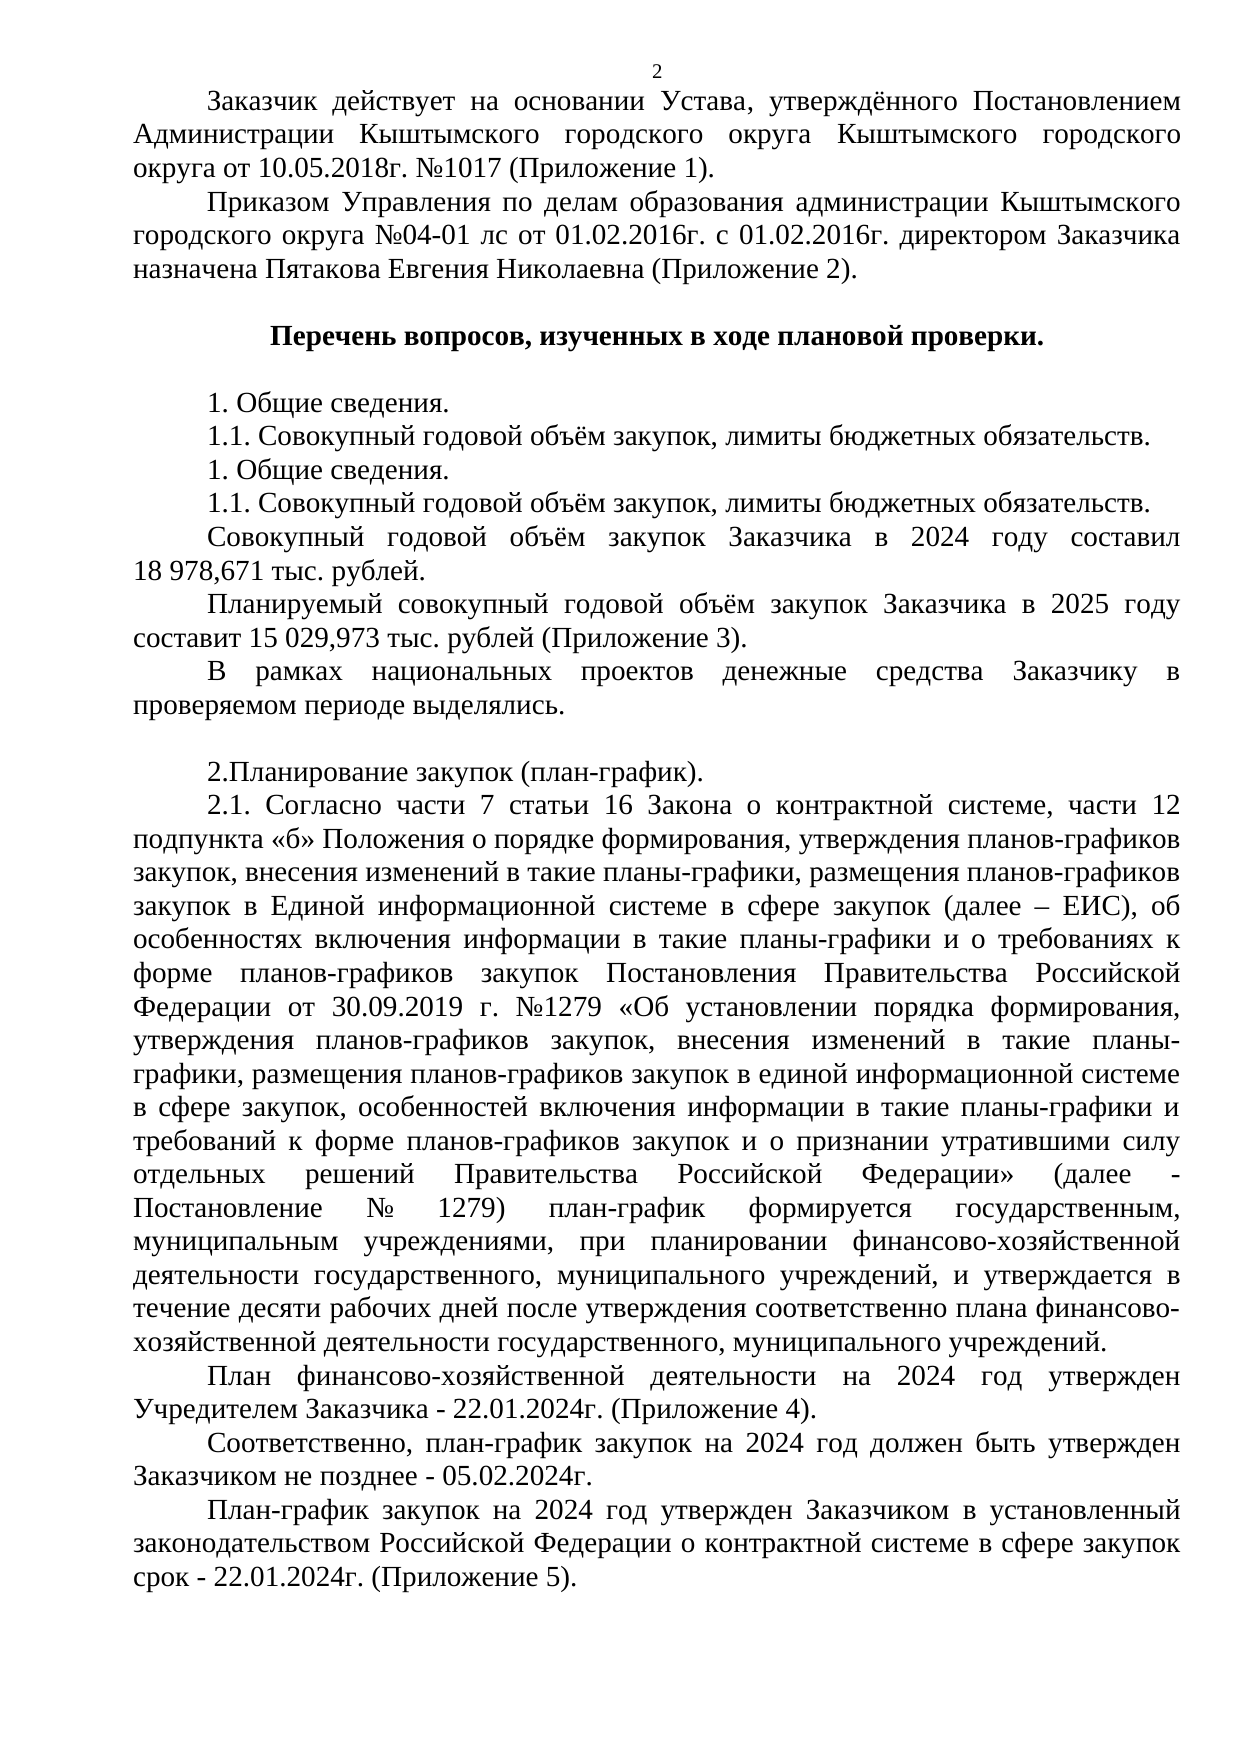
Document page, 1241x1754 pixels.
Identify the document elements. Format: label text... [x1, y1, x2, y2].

text В рамках национальных проектов денежные средства Заказчику в проверяемом периоде выделялись. [133, 653, 1181, 720]
text 1.1. Совокупный годовой объём закупок, лимиты бюджетных обязательств. [133, 486, 1181, 519]
text 2.1. Согласно части 7 статьи 16 Закона о контрактной системе, части 12 подпункта «б» Положения о порядке формирования, утверждения планов-графиков закупок, внесения изменений в такие планы-графики, размещения планов-графиков закупок в Единой информационной системе в сфере закупок (далее – ЕИС), об особенностях включения информации в такие планы-графики и о требованиях к форме планов-графиков закупок Постановления Правительства Российской Федерации от 30.09.2019 г. №1279 «Об установлении порядка формирования, утверждения планов-графиков закупок, внесения изменений в такие планы-графики, размещения планов-графиков закупок в единой информационной системе в сфере закупок, особенностей включения информации в такие планы-графики и требований к форме планов-графиков закупок и о признании утратившими силу отдельных решений Правительства Российской Федерации» (далее - Постановление № 1279) план-график формируется государственным, муниципальным учреждениями, при планировании финансово-хозяйственной деятельности государственного, муниципального учреждений, и утверждается в течение десяти рабочих дней после утверждения соответственно плана финансово-хозяйственной деятельности государственного, муниципального учреждений. [133, 787, 1181, 1358]
text Заказчик действует на основании Устава, утверждённого Постановлением Администрации Кыштымского городского округа Кыштымского городского округа от 10.05.2018г. №1017 (Приложение 1). [133, 83, 1181, 184]
text Перечень вопросов, изученных в ходе плановой проверки. [133, 318, 1181, 351]
text План-график закупок на 2024 год утвержден Заказчиком в установленный законодательством Российской Федерации о контрактной системе в сфере закупок срок - 22.01.2024г. (Приложение 5). [133, 1492, 1181, 1592]
text 2.Планирование закупок (план-график). [133, 754, 1181, 787]
text Планируемый совокупный годовой объём закупок Заказчика в 2025 году составит 15 029,973 тыс. рублей (Приложение 3). [133, 586, 1181, 653]
text Приказом Управления по делам образования администрации Кыштымского городского округа №04-01 лс от 01.02.2016г. с 01.02.2016г. директором Заказчика назначена Пятакова Евгения Николаевна (Приложение 2). [133, 184, 1181, 284]
text План финансово-хозяйственной деятельности на 2024 год утвержден Учредителем Заказчика - 22.01.2024г. (Приложение 4). [133, 1358, 1181, 1425]
text 1. Общие сведения. [133, 452, 1181, 486]
text Соответственно, план-график закупок на 2024 год должен быть утвержден Заказчиком не позднее - 05.02.2024г. [133, 1425, 1181, 1492]
text Совокупный годовой объём закупок Заказчика в 2024 году составил 18 978,671 тыс. рублей. [133, 519, 1181, 586]
text 1. Общие сведения. [133, 385, 1181, 418]
text 1.1. Совокупный годовой объём закупок, лимиты бюджетных обязательств. [133, 418, 1181, 452]
